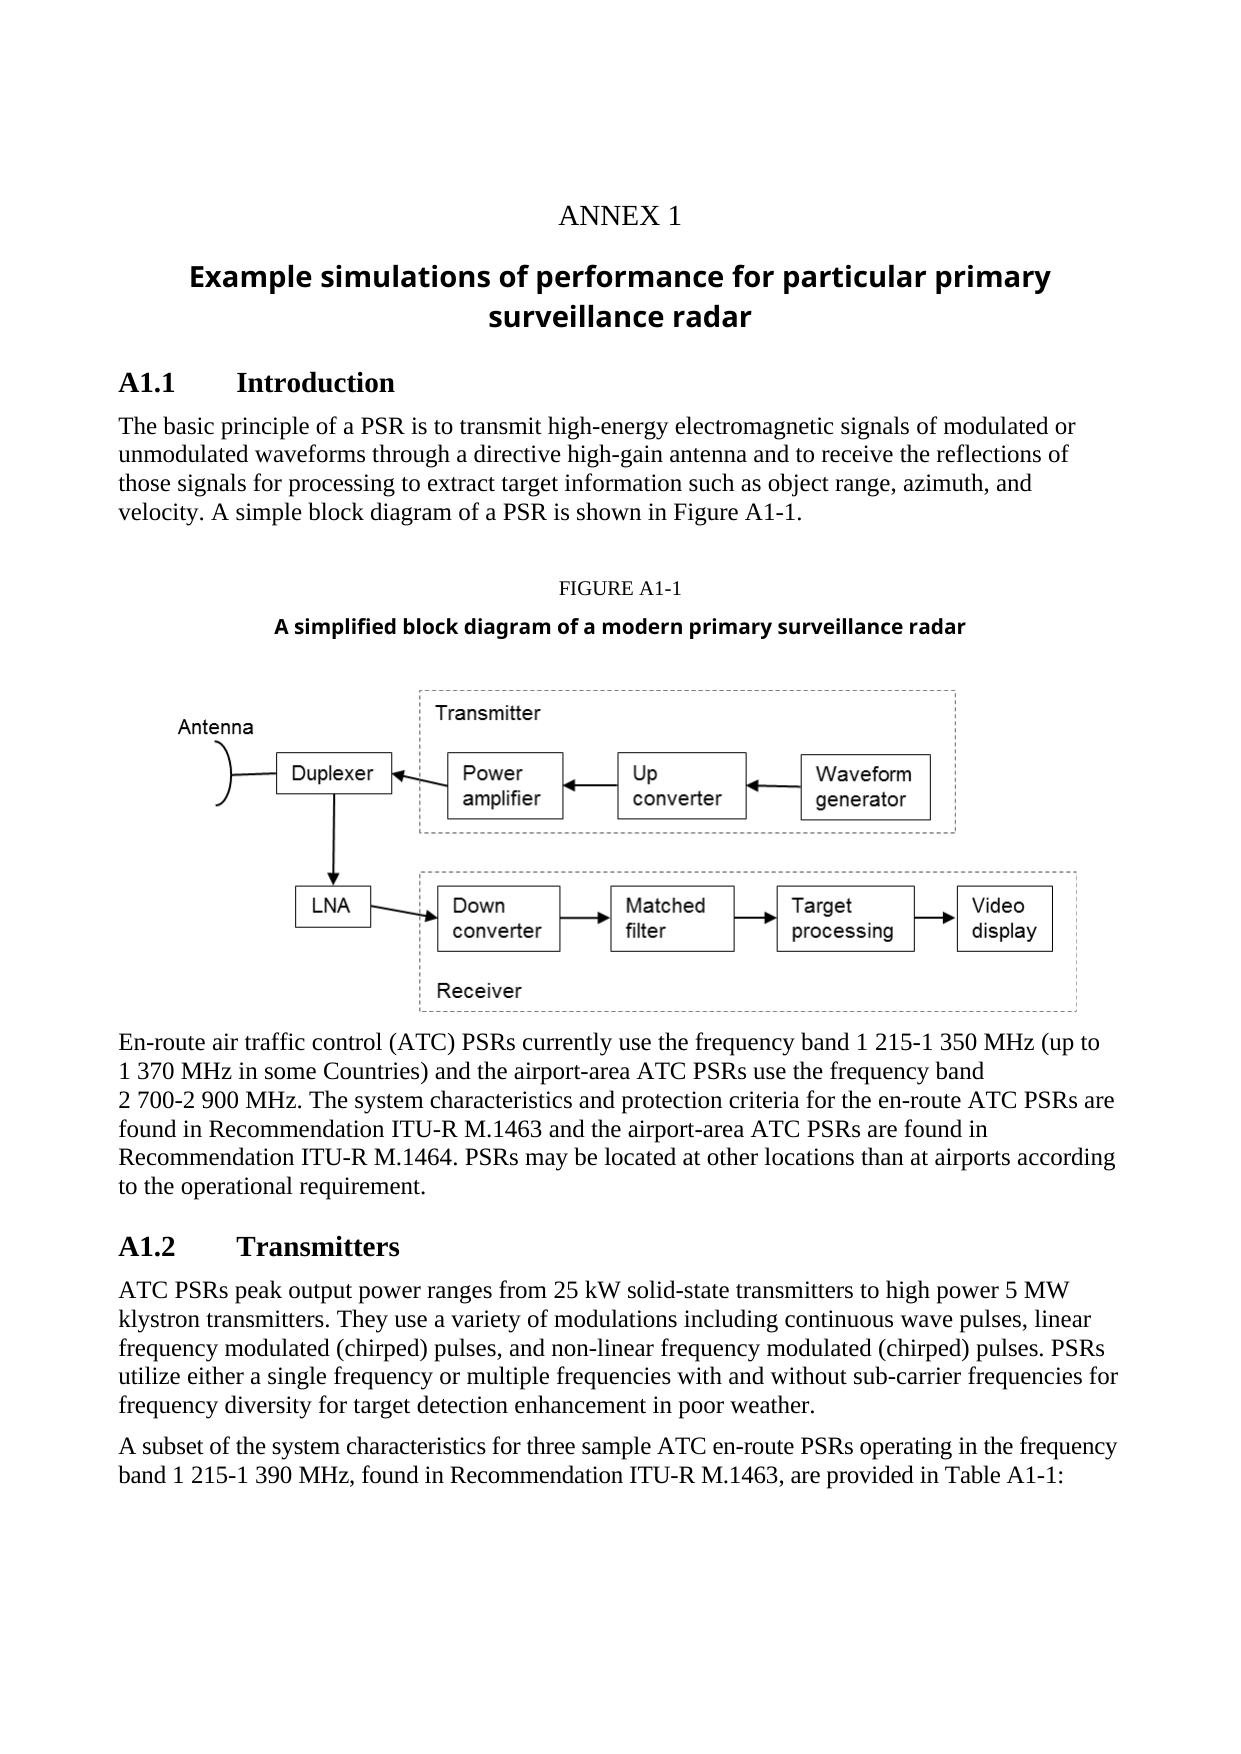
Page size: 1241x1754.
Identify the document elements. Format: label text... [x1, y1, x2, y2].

text En-route air traffic control (ATC) PSRs currently use the frequency band 1 215-1 350 MHz (up to 1 370 MHz in some Countries) and the airport-area ATC PSRs use the frequency band 2 700-2 900 MHz. The system characteristics and protection criteria for the en-route ATC PSRs are found in Recommendation ITU-R M.1463 and the airport-area ATC PSRs are found in Recommendation ITU-R M.1464. PSRs may be located at other locations than at airports according to the operational requirement. [118, 1027, 1122, 1200]
text Figure A1-1 [118, 576, 1122, 600]
subtitle A1.1 Introduction [118, 365, 1122, 398]
title Example simulations of performance for particular primary surveillance radar [118, 256, 1122, 336]
text A subset of the system characteristics for three sample ATC en-route PSRs operating in the frequency band 1 215-1 390 MHz, found in Recommendation ITU-R M.1463, are provided in Table A1-1: [118, 1431, 1122, 1489]
picture [163, 690, 1077, 1015]
subtitle A1.2 Transmitters [118, 1229, 1122, 1263]
title A simplified block diagram of a modern primary surveillance radar [118, 612, 1122, 641]
text ATC PSRs peak output power ranges from 25 kW solid-state transmitters to high power 5 MW klystron transmitters. They use a variety of modulations including continuous wave pulses, linear frequency modulated (chirped) pulses, and non-linear frequency modulated (chirped) pulses. PSRs utilize either a single frequency or multiple frequencies with and without sub-carrier frequencies for frequency diversity for target detection enhancement in poor weather. [118, 1275, 1122, 1419]
text The basic principle of a PSR is to transmit high-energy electromagnetic signals of modulated or unmodulated waveforms through a directive high-gain antenna and to receive the reflections of those signals for processing to extract target information such as object range, azimuth, and velocity. A simple block diagram of a PSR is shown in Figure A1-1. [118, 411, 1122, 526]
text Annex 1 [118, 198, 1122, 231]
